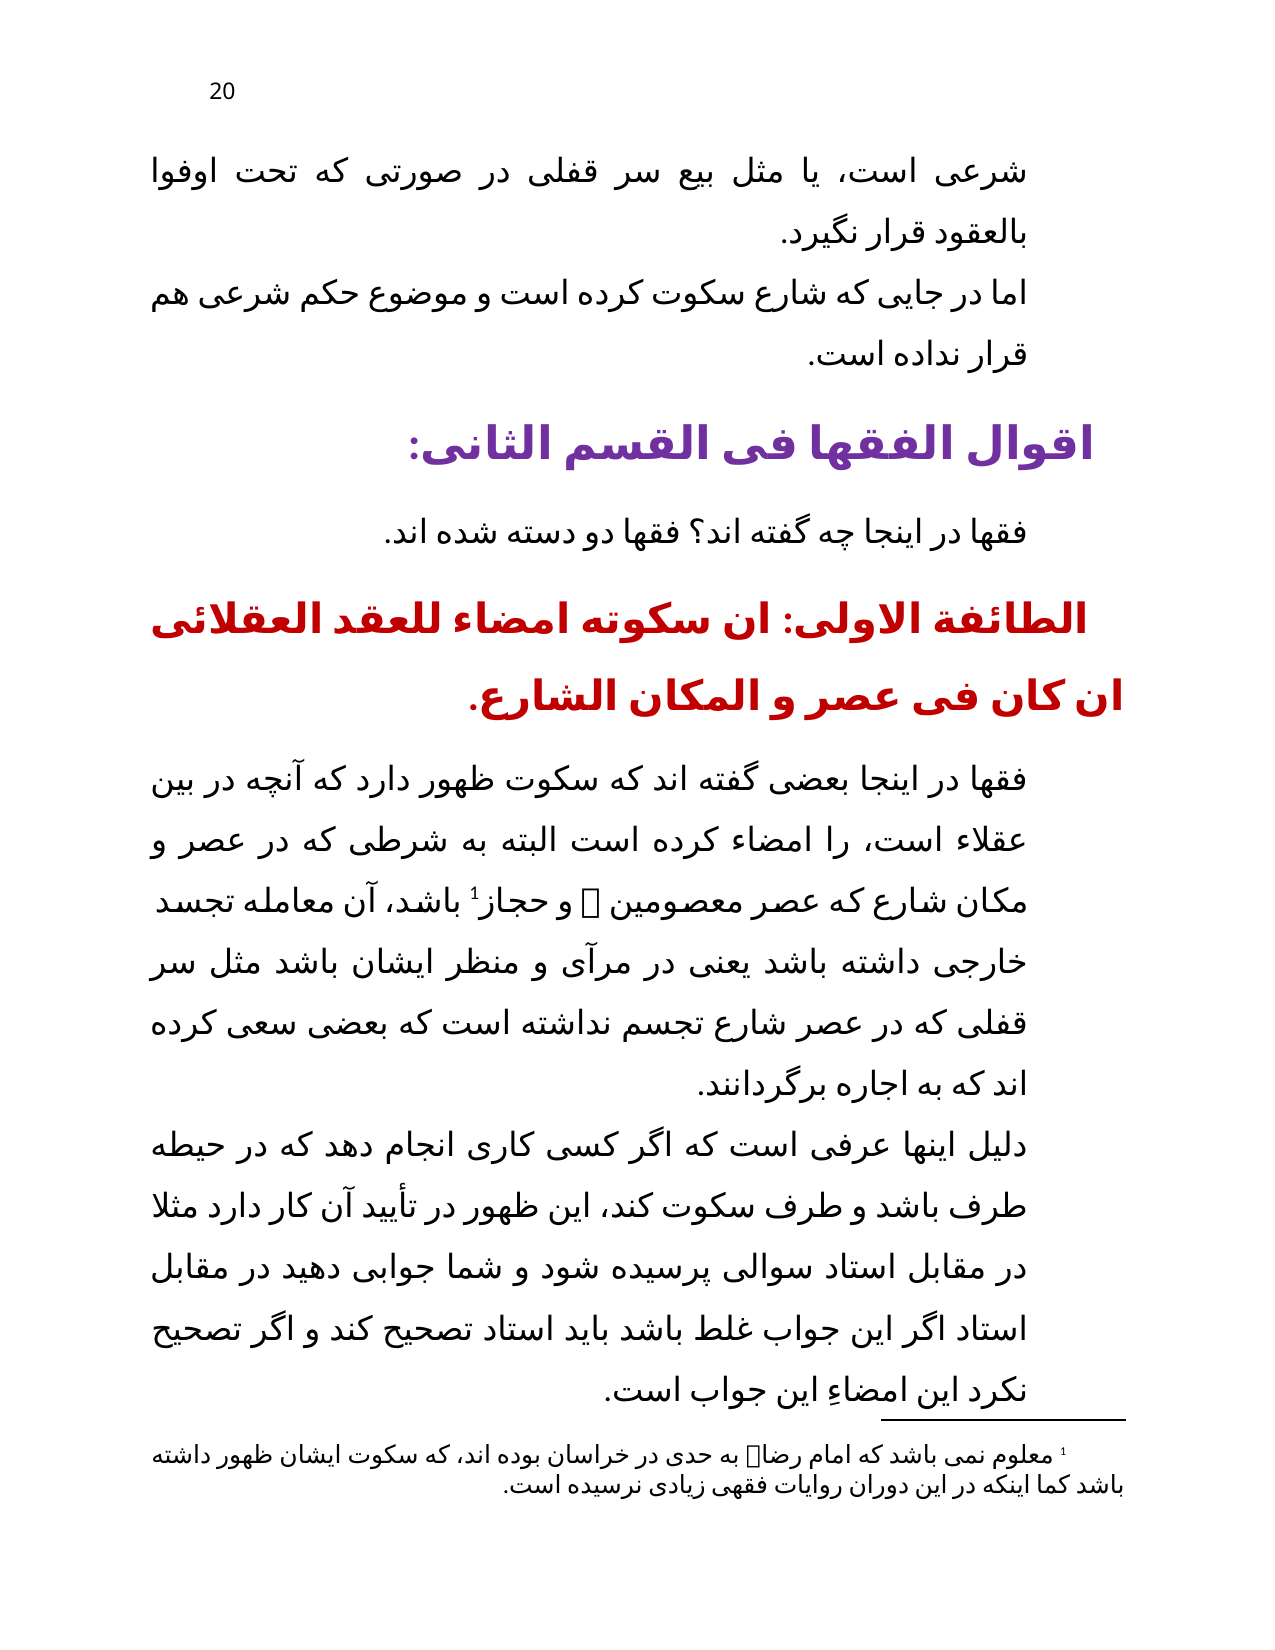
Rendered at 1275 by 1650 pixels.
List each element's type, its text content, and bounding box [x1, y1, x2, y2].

list دلیل اینها عرفی است که اگر کسی کاری انجام دهد که در حیطه طرف باشد و طرف سکوت کند، این ظهور در تأیید آن کار دارد مثلا در مقابل استاد سوالی پرسیده شود و شما جوابی دهید در مقابل استاد اگر این جواب غلط باشد باید استاد تصحیح کند و اگر تصحیح نکرد این امضاءِ این جواب است. [150, 1124, 1028, 1409]
list اما در جایی که شارع سکوت کرده است و موضوع حکم شرعی هم قرار نداده است. [150, 272, 1028, 374]
subtitle اقوال الفقها فی القسم الثانی: [150, 415, 1125, 471]
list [150, 150, 1028, 252]
subtitle الطائفة الاولی: ان سکوته امضاء للعقد العقلائی ان کان فی عصر و المکان الشارع. [150, 593, 1125, 720]
list فقها در اینجا چه گفته اند؟ فقها دو دسته شده اند. [150, 511, 1028, 552]
list فقها در اینجا بعضی گفته اند که سکوت ظهور دارد که آنچه در بین عقلاء است، را امضاء کرده است البته به شرطی که در عصر و مکان شارع که عصر معصومین و حجاز باشد، آن معامله تجسد خارجی داشته باشد یعنی در مرآی و منظر ایشان باشد مثل سر قفلی که در عصر شارع تجسم نداشته است که بعضی سعی کرده اند که به اجاره برگردانند. [150, 758, 1028, 1104]
